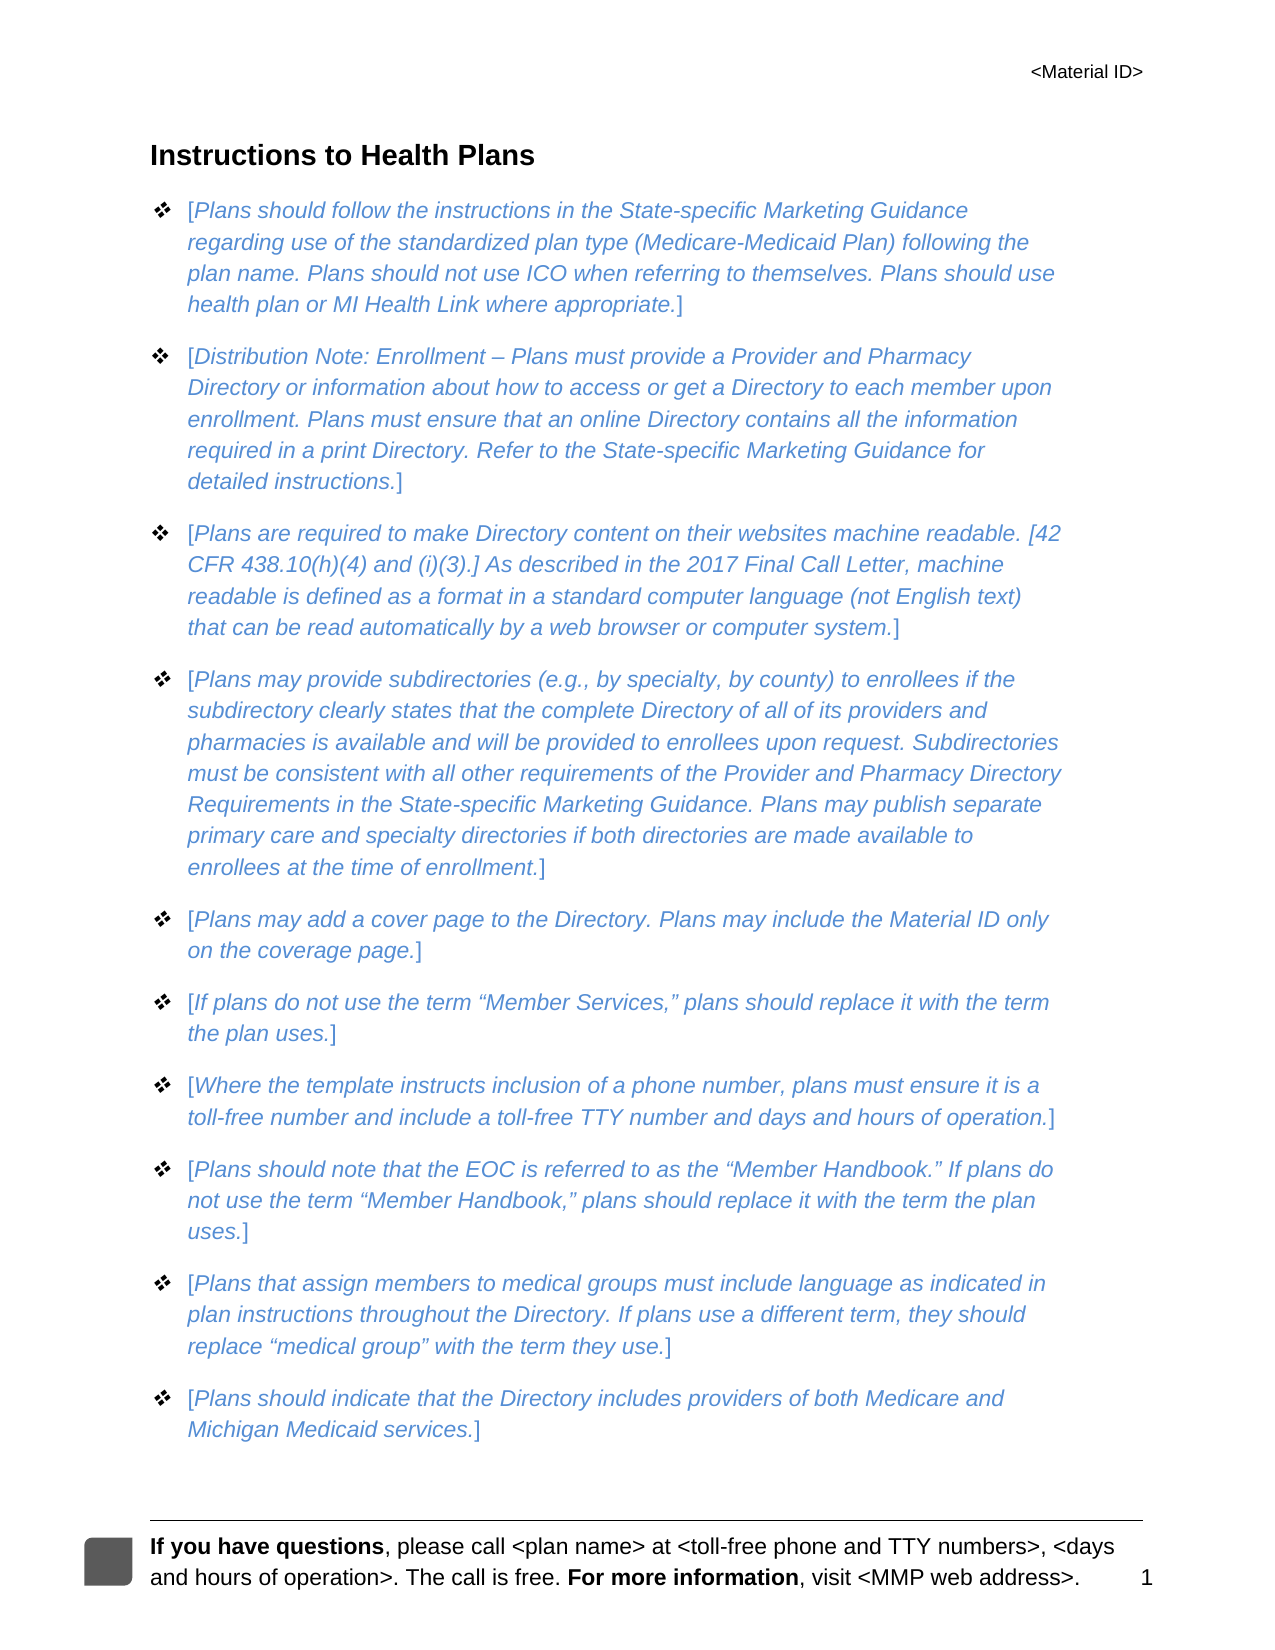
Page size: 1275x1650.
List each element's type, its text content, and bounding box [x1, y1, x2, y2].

list [Distribution Note: Enrollment – Plans must provide a Provider and Pharmacy Directory or information about how to access or get a Directory to each member upon enrollment. Plans must ensure that an online Directory contains all the information required in a print Directory. Refer to the State-specific Marketing Guidance for detailed instructions.] [150, 339, 1068, 496]
list [Plans that assign members to medical groups must include language as indicated in plan instructions throughout the Directory. If plans use a different term, they should replace “medical group” with the term they use.] [150, 1267, 1068, 1360]
list [Plans may add a cover page to the Directory. Plans may include the Material ID only on the coverage page.] [150, 902, 1068, 964]
text Instructions to Health Plans [150, 135, 1143, 173]
list [Where the template instructs inclusion of a phone number, plans must ensure it is a toll-free number and include a toll-free TTY number and days and hours of operation.] [150, 1069, 1068, 1131]
list [Plans are required to make Directory content on their websites machine readable. [42 CFR 438.10(h)(4) and (i)(3).] As described in the 2017 Final Call Letter, machine readable is defined as a format in a standard computer language (not English text) that can be read automatically by a web browser or computer system.] [150, 517, 1068, 642]
list [Plans should follow the instructions in the State-specific Marketing Guidance regarding use of the standardized plan type (Medicare-Medicaid Plan) following the plan name. Plans should not use ICO when referring to themselves. Plans should use health plan or MI Health Link where appropriate.] [150, 194, 1068, 319]
list [If plans do not use the term “Member Services,” plans should replace it with the term the plan uses.] [150, 985, 1068, 1048]
list [Plans may provide subdirectories (e.g., by specialty, by county) to enrollees if the subdirectory clearly states that the complete Directory of all of its providers and pharmacies is available and will be provided to enrollees upon request. Subdirectories must be consistent with all other requirements of the Provider and Pharmacy Directory Requirements in the State-specific Marketing Guidance. Plans may publish separate primary care and specialty directories if both directories are made available to enrollees at the time of enrollment.] [150, 662, 1068, 881]
list [Plans should note that the EOC is referred to as the “Member Handbook.” If plans do not use the term “Member Handbook,” plans should replace it with the term the plan uses.] [150, 1152, 1068, 1246]
list [Plans should indicate that the Directory includes providers of both Medicare and Michigan Medicaid services.] [150, 1381, 1068, 1444]
